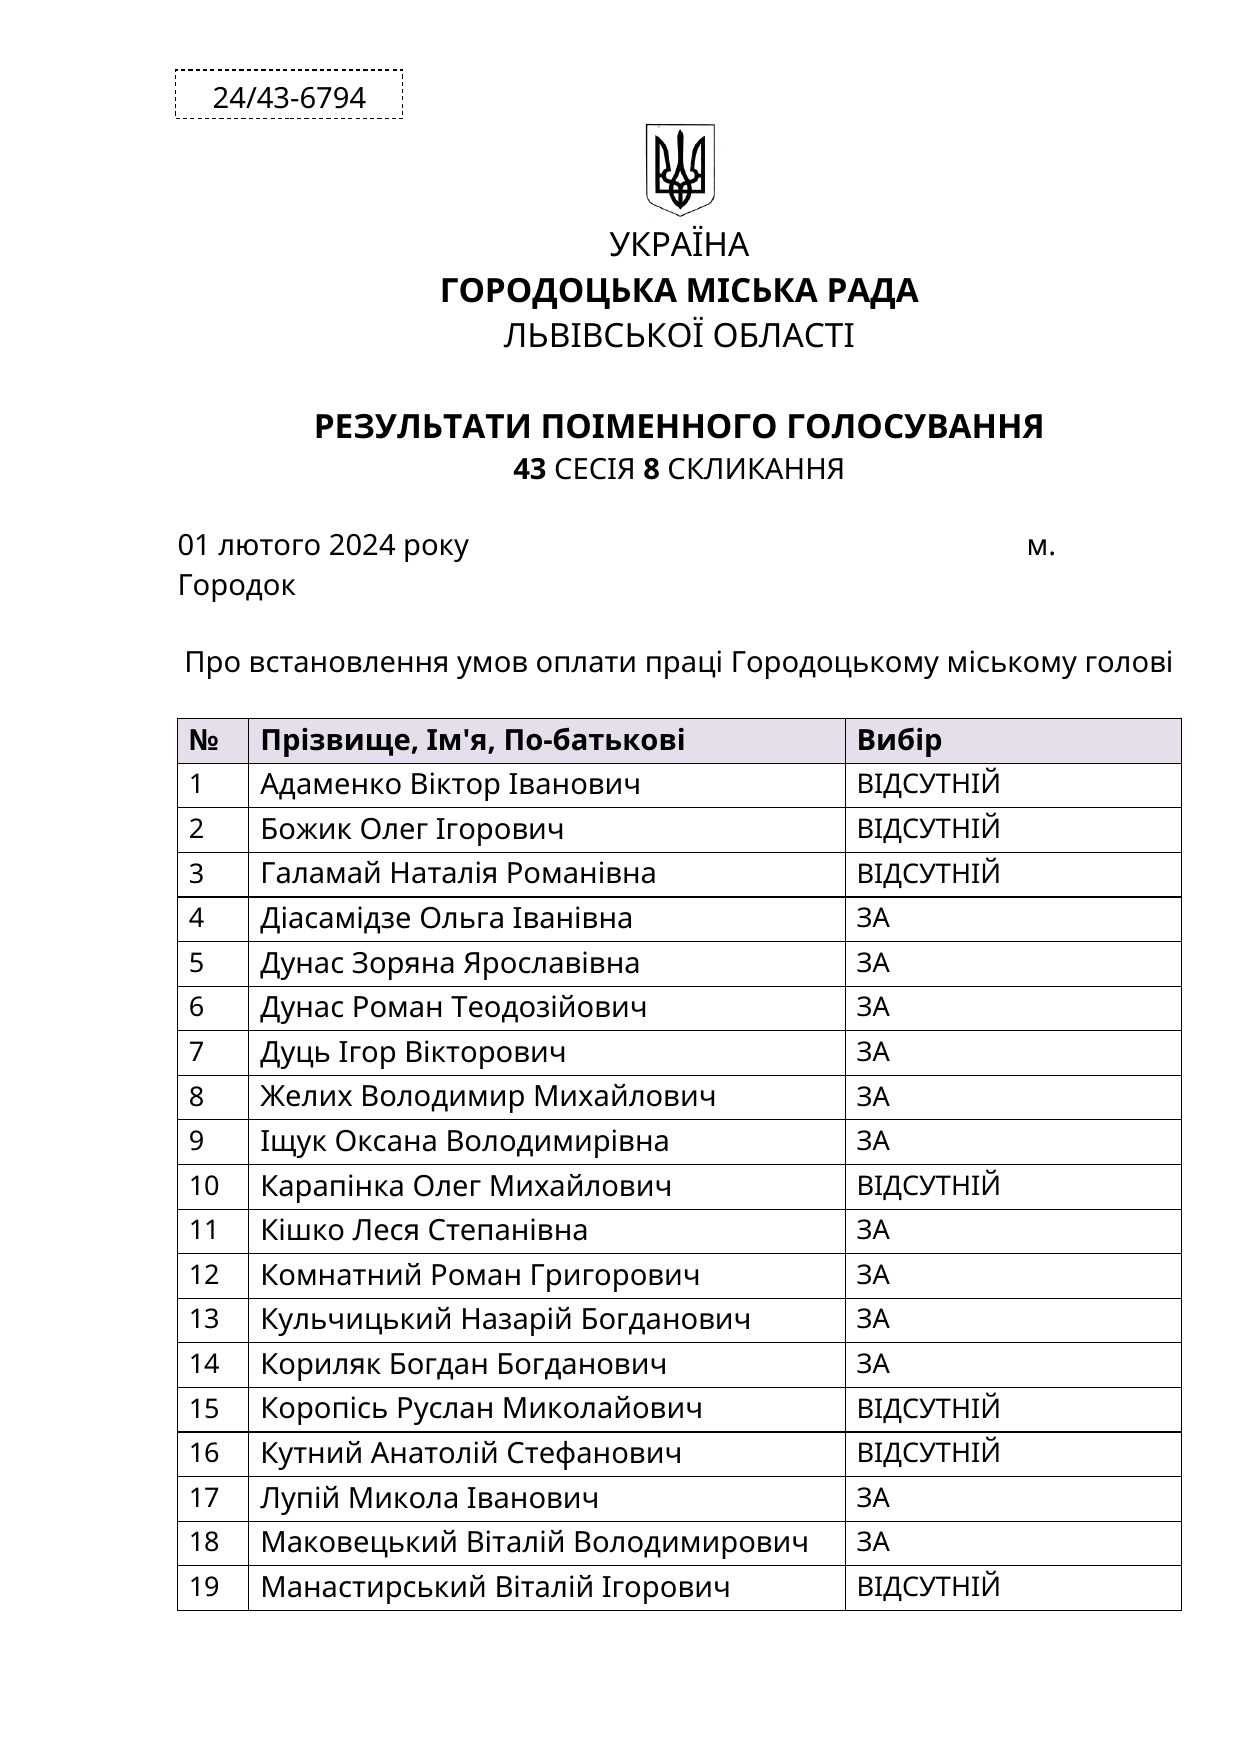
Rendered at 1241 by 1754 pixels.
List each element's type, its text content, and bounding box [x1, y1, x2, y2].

table_cell ЗА [846, 1120, 1181, 1164]
table_cell Дуць Ігор Вікторович [249, 1031, 845, 1075]
table_cell 19 [178, 1566, 248, 1610]
table_cell Дунас Зоряна Ярославівна [249, 942, 845, 986]
table_cell 10 [178, 1165, 248, 1208]
table_cell Іщук Оксана Володимирівна [249, 1120, 845, 1164]
table_cell ЗА [846, 987, 1181, 1030]
table_cell 13 [178, 1299, 248, 1342]
table_cell Лупій Микола Іванович [249, 1477, 845, 1521]
text 43 СЕСІЯ 8 СКЛИКАННЯ [177, 448, 1181, 488]
table_cell ЗА [846, 1210, 1181, 1253]
table_cell ВІДСУТНІЙ [846, 1388, 1181, 1431]
table_cell ЗА [846, 1477, 1181, 1521]
table_cell 3 [178, 853, 248, 896]
table_cell 8 [178, 1076, 248, 1119]
table_cell Дунас Роман Теодозійович [249, 987, 845, 1030]
table_cell ВІДСУТНІЙ [846, 1433, 1181, 1476]
table_cell Маковецький Віталій Володимирович [249, 1522, 845, 1565]
table_cell 16 [178, 1433, 248, 1476]
table_cell 4 [178, 898, 248, 941]
table_cell 11 [178, 1210, 248, 1253]
text Про встановлення умов оплати праці Городоцькому міському голові [177, 641, 1181, 681]
table_cell 7 [178, 1031, 248, 1075]
table_cell Кульчицький Назарій Богданович [249, 1299, 845, 1342]
text ЛЬВІВСЬКОЇ ОБЛАСТІ [177, 312, 1181, 357]
table_cell Кориляк Богдан Богданович [249, 1343, 845, 1387]
table_cell ЗА [846, 898, 1181, 941]
text УКРАЇНА [177, 221, 1181, 266]
table_cell Желих Володимир Михайлович [249, 1076, 845, 1119]
table_cell ВІДСУТНІЙ [846, 764, 1181, 807]
table_header Вибір [846, 719, 1181, 763]
table_cell 9 [178, 1120, 248, 1164]
table_cell ЗА [846, 1343, 1181, 1387]
table_cell Адаменко Віктор Іванович [249, 764, 845, 807]
table_header № [178, 719, 248, 763]
table_cell ЗА [846, 1522, 1181, 1565]
table_cell 15 [178, 1388, 248, 1431]
table_cell ЗА [846, 1299, 1181, 1342]
table_cell Кутний Анатолій Стефанович [249, 1433, 845, 1476]
table_cell 6 [178, 987, 248, 1030]
table_cell 14 [178, 1343, 248, 1387]
table_cell Божик Олег Ігорович [249, 808, 845, 852]
table_cell Діасамідзе Ольга Іванівна [249, 898, 845, 941]
table_cell Коропісь Руслан Миколайович [249, 1388, 845, 1431]
table_cell Манастирський Віталій Ігорович [249, 1566, 845, 1610]
table_cell 5 [178, 942, 248, 986]
text ГОРОДОЦЬКА МІСЬКА РАДА [177, 266, 1181, 312]
table_header Прізвище, Ім'я, По-батькові [249, 719, 845, 763]
table_cell Кішко Леся Степанівна [249, 1210, 845, 1253]
table_cell 12 [178, 1254, 248, 1298]
table_cell Карапінка Олег Михайлович [249, 1165, 845, 1208]
table_cell ВІДСУТНІЙ [846, 1165, 1181, 1208]
table_cell ВІДСУТНІЙ [846, 853, 1181, 896]
table_cell ВІДСУТНІЙ [846, 1566, 1181, 1610]
text 01 лютого 2024 року м. Городок [177, 525, 1181, 604]
table_cell ВІДСУТНІЙ [846, 808, 1181, 852]
table_cell 1 [178, 764, 248, 807]
table_cell Комнатний Роман Григорович [249, 1254, 845, 1298]
table_cell ЗА [846, 1031, 1181, 1075]
table_cell ЗА [846, 942, 1181, 986]
text РЕЗУЛЬТАТИ ПОІМЕННОГО ГОЛОСУВАННЯ [177, 403, 1181, 448]
table_cell 17 [178, 1477, 248, 1521]
table_cell Галамай Наталія Романівна [249, 853, 845, 896]
table_cell ЗА [846, 1254, 1181, 1298]
table_cell 2 [178, 808, 248, 852]
picture [633, 118, 726, 221]
table_cell 18 [178, 1522, 248, 1565]
table_cell ЗА [846, 1076, 1181, 1119]
